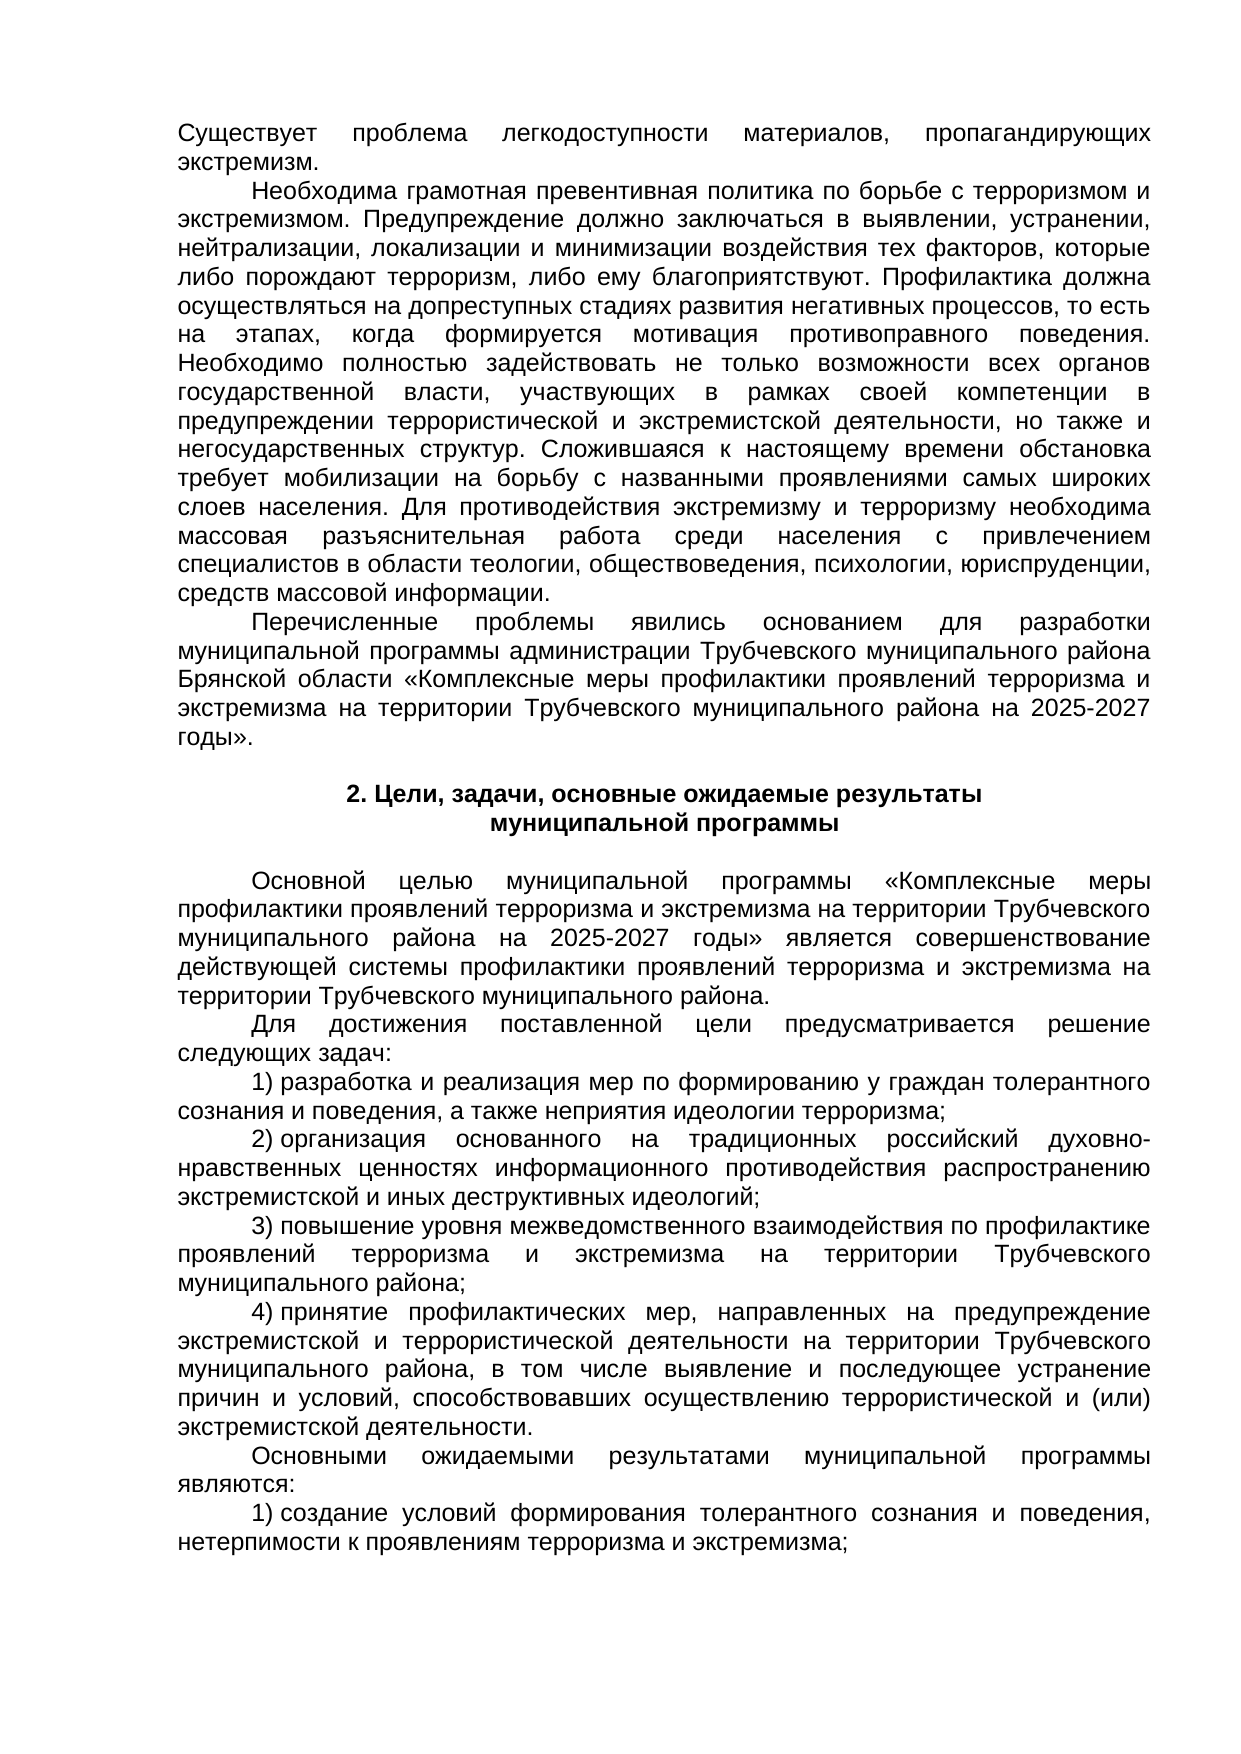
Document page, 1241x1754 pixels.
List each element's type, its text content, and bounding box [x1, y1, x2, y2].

list принятие профилактических мер, направленных на предупреждение экстремистской и террористической деятельности на территории Трубчевского муниципального района, в том числе выявление и последующее устранение причин и условий, способствовавших осуществлению террористической и (или) экстремистской деятельности. [177, 1297, 1152, 1441]
list Цели, задачи, основные ожидаемые результаты [177, 779, 1152, 808]
text Перечисленные проблемы явились основанием для разработки муниципальной программы администрации Трубчевского муниципального района Брянской области «Комплексные меры профилактики проявлений терроризма и экстремизма на территории Трубчевского муниципального района на 2025-2027 годы». [177, 607, 1152, 751]
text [177, 118, 1152, 176]
text Основной целью муниципальной программы «Комплексные меры профилактики проявлений терроризма и экстремизма на территории Трубчевского муниципального района на 2025-2027 годы» является совершенствование действующей системы профилактики проявлений терроризма и экстремизма на территории Трубчевского муниципального района. [177, 866, 1152, 1009]
list муниципальной программы [177, 808, 1152, 837]
text Для достижения поставленной цели предусматривается решение следующих задач: [177, 1009, 1152, 1067]
text Необходима грамотная превентивная политика по борьбе с терроризмом и экстремизмом. Предупреждение должно заключаться в выявлении, устранении, нейтрализации, локализации и минимизации воздействия тех факторов, которые либо порождают терроризм, либо ему благоприятствуют. Профилактика должна осуществляться на допреступных стадиях развития негативных процессов, то есть на этапах, когда формируется мотивация противоправного поведения. Необходимо полностью задействовать не только возможности всех органов государственной власти, участвующих в рамках своей компетенции в предупреждении террористической и экстремистской деятельности, но также и негосударственных структур. Сложившаяся к настоящему времени обстановка требует мобилизации на борьбу с названными проявлениями самых широких слоев населения. Для противодействия экстремизму и терроризму необходима массовая разъяснительная работа среди населения с привлечением специалистов в области теологии, обществоведения, психологии, юриспруденции, средств массовой информации. [177, 176, 1152, 607]
list создание условий формирования толерантного сознания и поведения, нетерпимости к проявлениям терроризма и экстремизма; [177, 1498, 1152, 1556]
list повышение уровня межведомственного взаимодействия по профилактике проявлений терроризма и экстремизма на территории Трубчевского муниципального района; [177, 1211, 1152, 1297]
list организация основанного на традиционных российский духовно-нравственных ценностях информационного противодействия распространению экстремистской и иных деструктивных идеологий; [177, 1124, 1152, 1211]
list разработка и реализация мер по формированию у граждан толерантного сознания и поведения, а также неприятия идеологии терроризма; [177, 1067, 1152, 1124]
text Основными ожидаемыми результатами муниципальной программы являются: [177, 1441, 1152, 1498]
